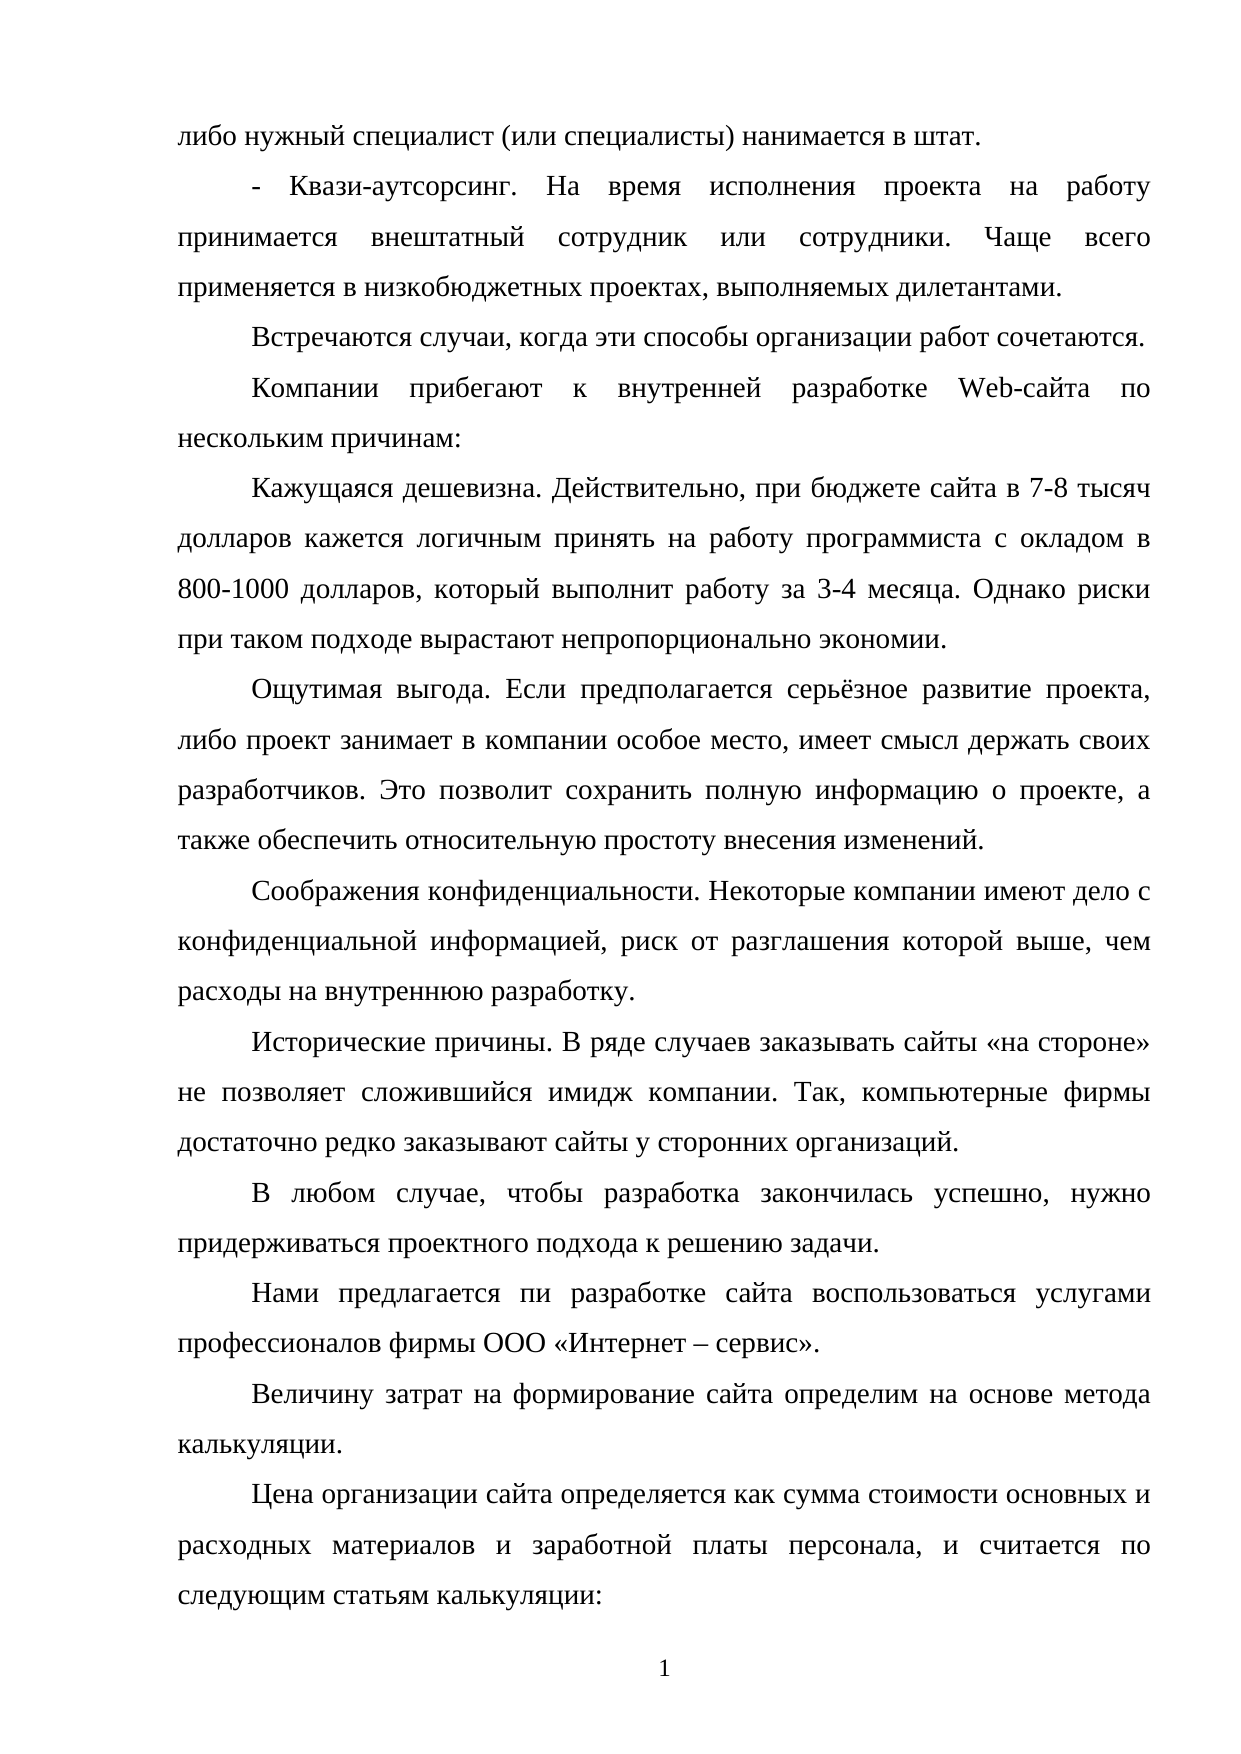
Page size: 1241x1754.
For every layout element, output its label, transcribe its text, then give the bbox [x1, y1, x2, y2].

text Компании прибегают к внутренней разработке Web-сайта по нескольким причинам: [177, 370, 1152, 453]
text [177, 118, 1152, 152]
text Ощутимая выгода. Если предполагается серьёзное развитие проекта, либо проект занимает в компании особое место, имеет смысл держать своих разработчиков. Это позволит сохранить полную информацию о проекте, а также обеспечить относительную простоту внесения изменений. [177, 672, 1152, 856]
text Встречаются случаи, когда эти способы организации работ сочетаются. [177, 319, 1152, 353]
text Кажущаяся дешевизна. Действительно, при бюджете сайта в 7-8 тысяч долларов кажется логичным принять на работу программиста с окладом в 800-1000 долларов, который выполнит работу за 3-4 месяца. Однако риски при таком подходе вырастают непропорционально экономии. [177, 470, 1152, 655]
text - Квази-аутсорсинг. На время исполнения проекта на работу принимается внештатный сотрудник или сотрудники. Чаще всего применяется в низкобюджетных проектах, выполняемых дилетантами. [177, 168, 1152, 303]
text Исторические причины. В ряде случаев заказывать сайты «на стороне» не позволяет сложившийся имидж компании. Так, компьютерные фирмы достаточно редко заказывают сайты у сторонних организаций. [177, 1024, 1152, 1158]
text Соображения конфиденциальности. Некоторые компании имеют дело с конфиденциальной информацией, риск от разглашения которой выше, чем расходы на внутреннюю разработку. [177, 873, 1152, 1007]
text Цена организации сайта определяется как сумма стоимости основных и расходных материалов и заработной платы персонала, и считается по следующим статьям калькуляции: [177, 1477, 1152, 1611]
text Величину затрат на формирование сайта определим на основе метода калькуляции. [177, 1376, 1152, 1460]
text В любом случае, чтобы разработка закончилась успешно, нужно придерживаться проектного подхода к решению задачи. [177, 1175, 1152, 1258]
text Нами предлагается пи разработке сайта воспользоваться услугами профессионалов фирмы ООО «Интернет – сервис». [177, 1275, 1152, 1359]
